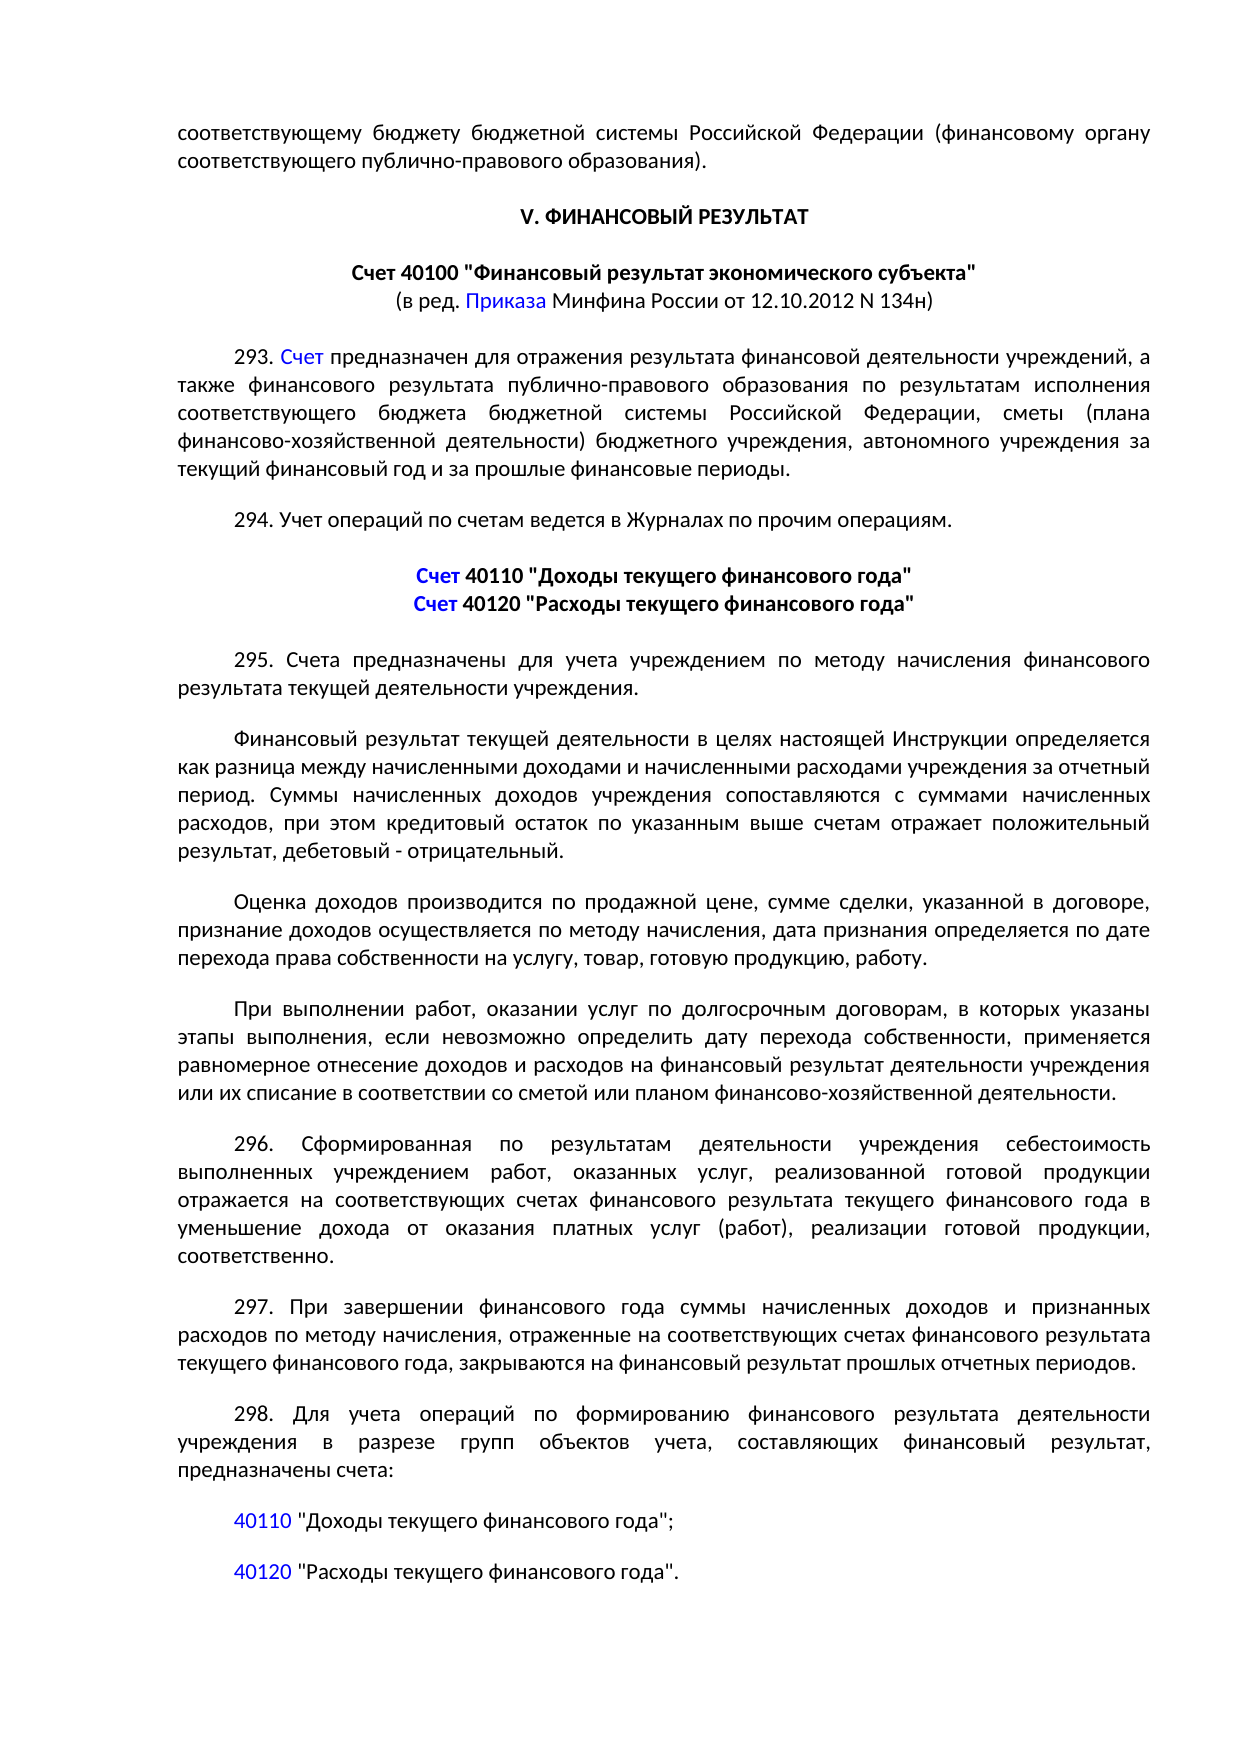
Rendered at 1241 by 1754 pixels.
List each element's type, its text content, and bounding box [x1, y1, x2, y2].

text 295. Счета предназначены для учета учреждением по методу начисления финансового результата текущей деятельности учреждения. [177, 645, 1152, 701]
title Счет 40120 "Расходы текущего финансового года" [177, 589, 1152, 617]
text При выполнении работ, оказании услуг по долгосрочным договорам, в которых указаны этапы выполнения, если невозможно определить дату перехода собственности, применяется равномерное отнесение доходов и расходов на финансовый результат деятельности учреждения или их списание в соответствии со сметой или планом финансово-хозяйственной деятельности. [177, 994, 1152, 1106]
title Счет 40100 "Финансовый результат экономического субъекта" [177, 258, 1152, 286]
text Оценка доходов производится по продажной цене, сумме сделки, указанной в договоре, признание доходов осуществляется по методу начисления, дата признания определяется по дате перехода права собственности на услугу, товар, готовую продукцию, работу. [177, 887, 1152, 971]
text 297. При завершении финансового года суммы начисленных доходов и признанных расходов по методу начисления, отраженные на соответствующих счетах финансового результата текущего финансового года, закрываются на финансовый результат прошлых отчетных периодов. [177, 1292, 1152, 1376]
title Счет 40110 "Доходы текущего финансового года" [177, 561, 1152, 589]
text Финансовый результат текущей деятельности в целях настоящей Инструкции определяется как разница между начисленными доходами и начисленными расходами учреждения за отчетный период. Суммы начисленных доходов учреждения сопоставляются с суммами начисленных расходов, при этом кредитовый остаток по указанным выше счетам отражает положительный результат, дебетовый - отрицательный. [177, 724, 1152, 864]
text 296. Сформированная по результатам деятельности учреждения себестоимость выполненных учреждением работ, оказанных услуг, реализованной готовой продукции отражается на соответствующих счетах финансового результата текущего финансового года в уменьшение дохода от оказания платных услуг (работ), реализации готовой продукции, соответственно. [177, 1129, 1152, 1269]
text 294. Учет операций по счетам ведется в Журналах по прочим операциям. [177, 505, 1152, 533]
title V. ФИНАНСОВЫЙ РЕЗУЛЬТАТ [177, 202, 1152, 230]
text (в ред. Приказа Минфина России от 12.10.2012 N 134н) [177, 286, 1152, 314]
text 40120 "Расходы текущего финансового года". [177, 1557, 1152, 1585]
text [177, 118, 1152, 174]
text 40110 "Доходы текущего финансового года"; [177, 1506, 1152, 1534]
text 293. Счет предназначен для отражения результата финансовой деятельности учреждений, а также финансового результата публично-правового образования по результатам исполнения соответствующего бюджета бюджетной системы Российской Федерации, сметы (плана финансово-хозяйственной деятельности) бюджетного учреждения, автономного учреждения за текущий финансовый год и за прошлые финансовые периоды. [177, 342, 1152, 482]
text 298. Для учета операций по формированию финансового результата деятельности учреждения в разрезе групп объектов учета, составляющих финансовый результат, предназначены счета: [177, 1399, 1152, 1483]
